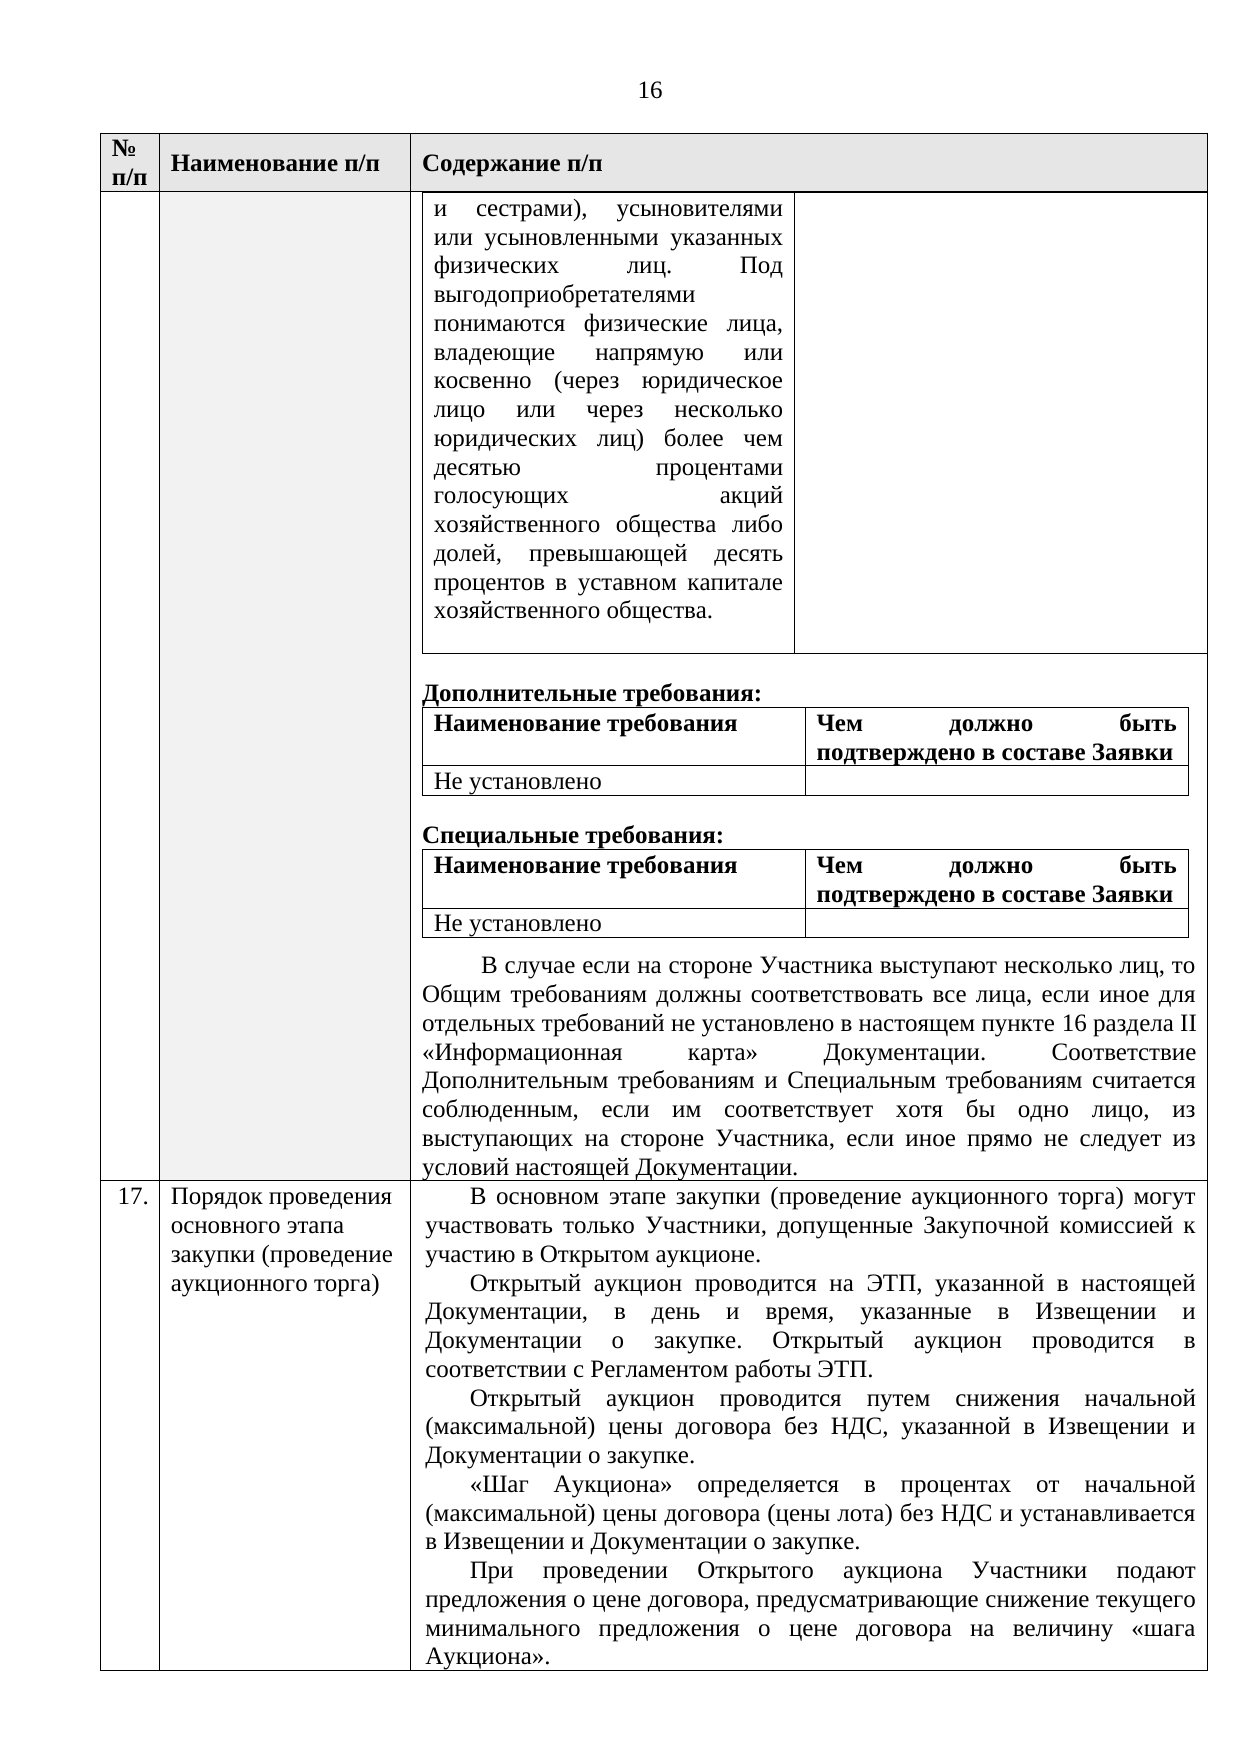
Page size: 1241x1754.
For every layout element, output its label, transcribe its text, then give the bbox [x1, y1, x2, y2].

table_header Наименование п/п [160, 134, 410, 191]
table_cell [101, 1181, 159, 1670]
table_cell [160, 192, 410, 1180]
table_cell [411, 1181, 1207, 1670]
table_cell [101, 192, 159, 1180]
table_header Содержание п/п [411, 134, 1207, 191]
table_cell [160, 1181, 410, 1670]
table_header № п/п [101, 134, 159, 191]
